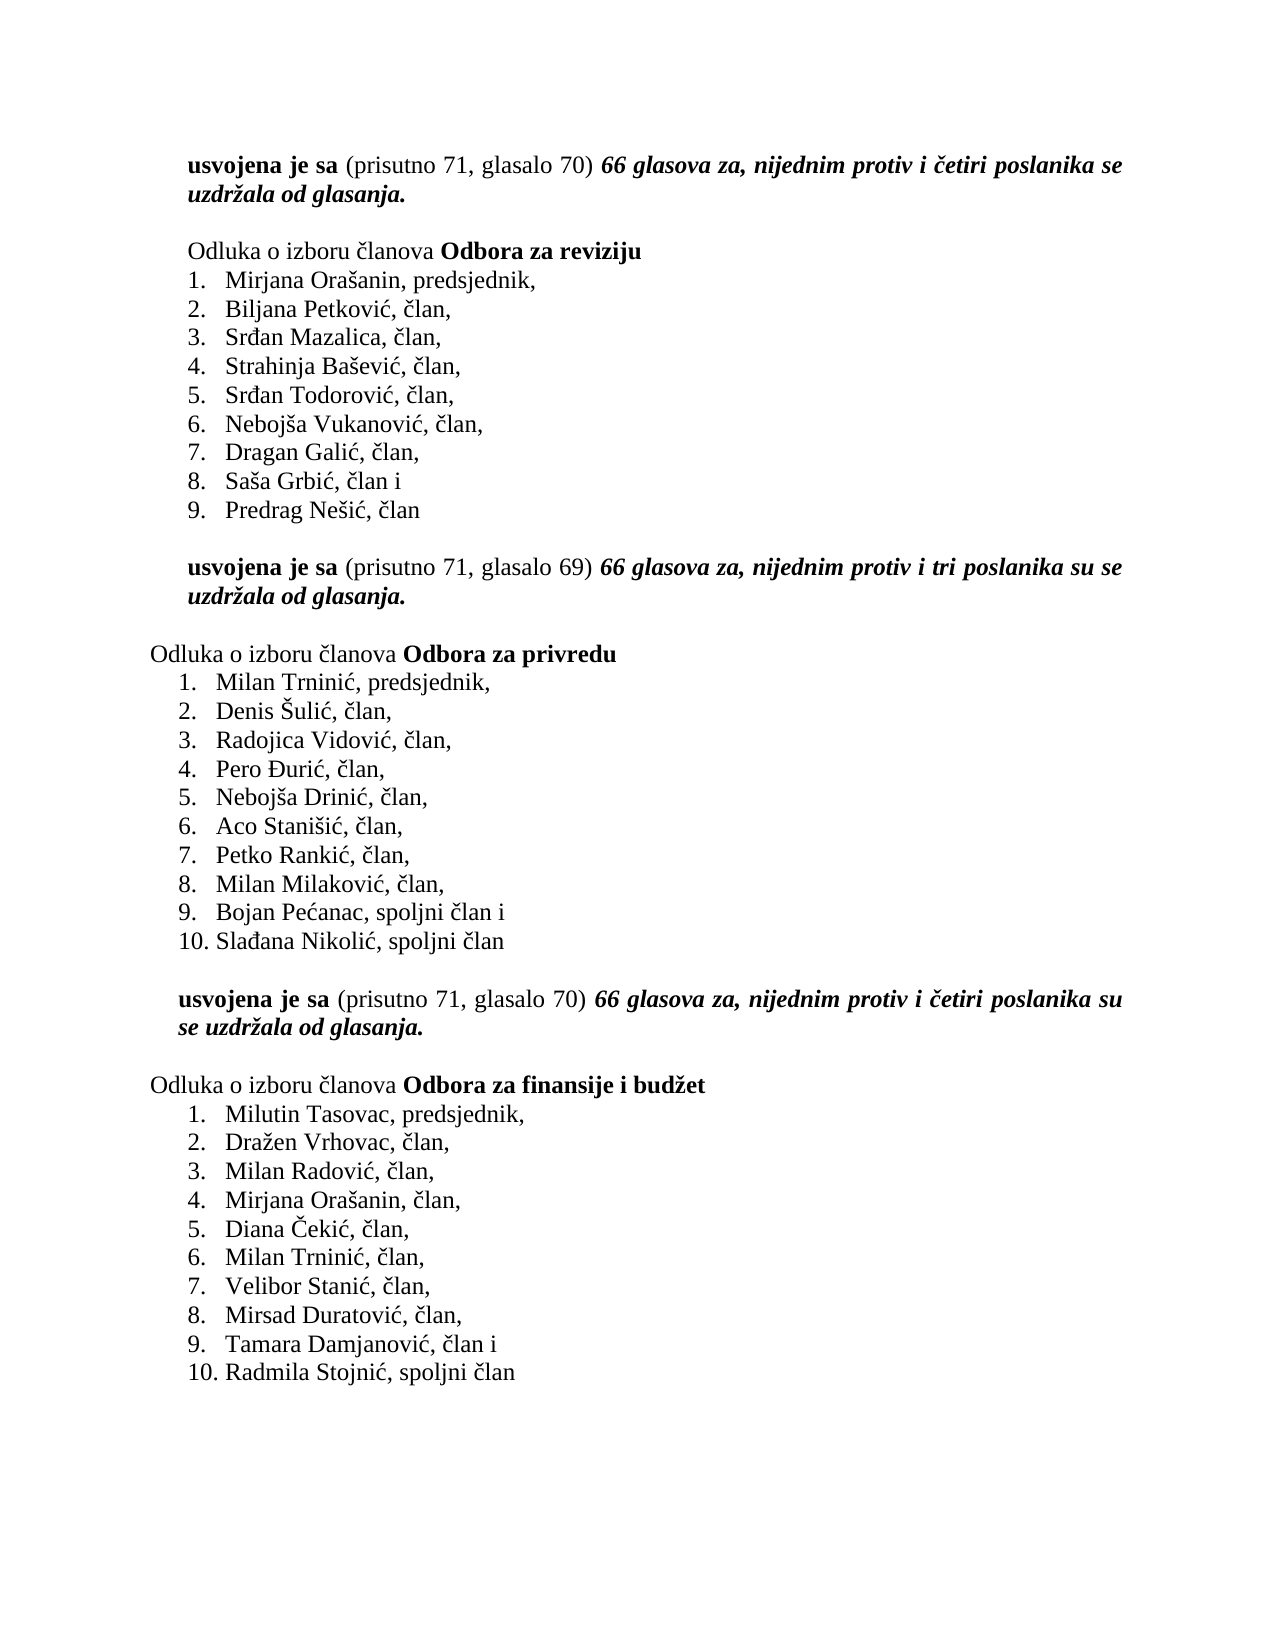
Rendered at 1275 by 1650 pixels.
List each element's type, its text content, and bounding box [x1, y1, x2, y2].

list Pero Đurić, član, [178, 754, 1125, 782]
list Strahinja Bašević, član, [187, 351, 1125, 380]
list Radmila Stojnić, spoljni član [187, 1357, 1125, 1386]
list Nebojša Vukanović, član, [187, 409, 1125, 437]
list Aco Stanišić, član, [178, 811, 1125, 840]
list Milan Trninić, predsjednik, [178, 667, 1125, 696]
list Predrag Nešić, član [187, 495, 1125, 524]
list Milan Milaković, član, [178, 869, 1125, 897]
list Diana Čekić, član, [187, 1214, 1125, 1242]
list Mirjana Orašanin, predsjednik, [187, 265, 1125, 294]
text usvojena je sa (prisutno 71, glasalo 70) 66 glasova za, nijednim protiv i četiri poslanika se uzdržala od glasanja. [187, 150, 1125, 207]
list Bojan Pećanac, spoljni član i [178, 897, 1125, 926]
list Velibor Stanić, član, [187, 1271, 1125, 1300]
text usvojena je sa (prisutno 71, glasalo 70) 66 glasova za, nijednim protiv i četiri poslanika su se uzdržala od glasanja. [178, 984, 1125, 1041]
list Petko Rankić, član, [178, 840, 1125, 869]
list Mirsad Duratović, član, [187, 1300, 1125, 1329]
list Dragan Galić, član, [187, 437, 1125, 466]
list Srđan Mazalica, član, [187, 322, 1125, 351]
list Srđan Todorović, član, [187, 380, 1125, 409]
list Mirjana Orašanin, član, [187, 1185, 1125, 1214]
list Nebojša Drinić, član, [178, 782, 1125, 811]
text Odluka o izboru članova Odbora za reviziju [150, 236, 1125, 265]
list Milan Trninić, član, [187, 1242, 1125, 1271]
text Odluka o izboru članova Odbora za finansije i budžet [150, 1070, 1125, 1099]
text Odluka o izboru članova Odbora za privredu [150, 639, 1125, 667]
list Biljana Petković, član, [187, 294, 1125, 322]
list Milutin Tasovac, predsjednik, [187, 1099, 1125, 1127]
list Saša Grbić, član i [187, 466, 1125, 495]
text usvojena je sa (prisutno 71, glasalo 69) 66 glasova za, nijednim protiv i tri poslanika su se uzdržala od glasanja. [187, 552, 1125, 610]
list Radojica Vidović, član, [178, 725, 1125, 754]
list Denis Šulić, član, [178, 696, 1125, 725]
list Milan Radović, član, [187, 1156, 1125, 1185]
list Slađana Nikolić, spoljni član [178, 926, 1125, 955]
list Dražen Vrhovac, član, [187, 1127, 1125, 1156]
list Tamara Damjanović, član i [187, 1329, 1125, 1357]
